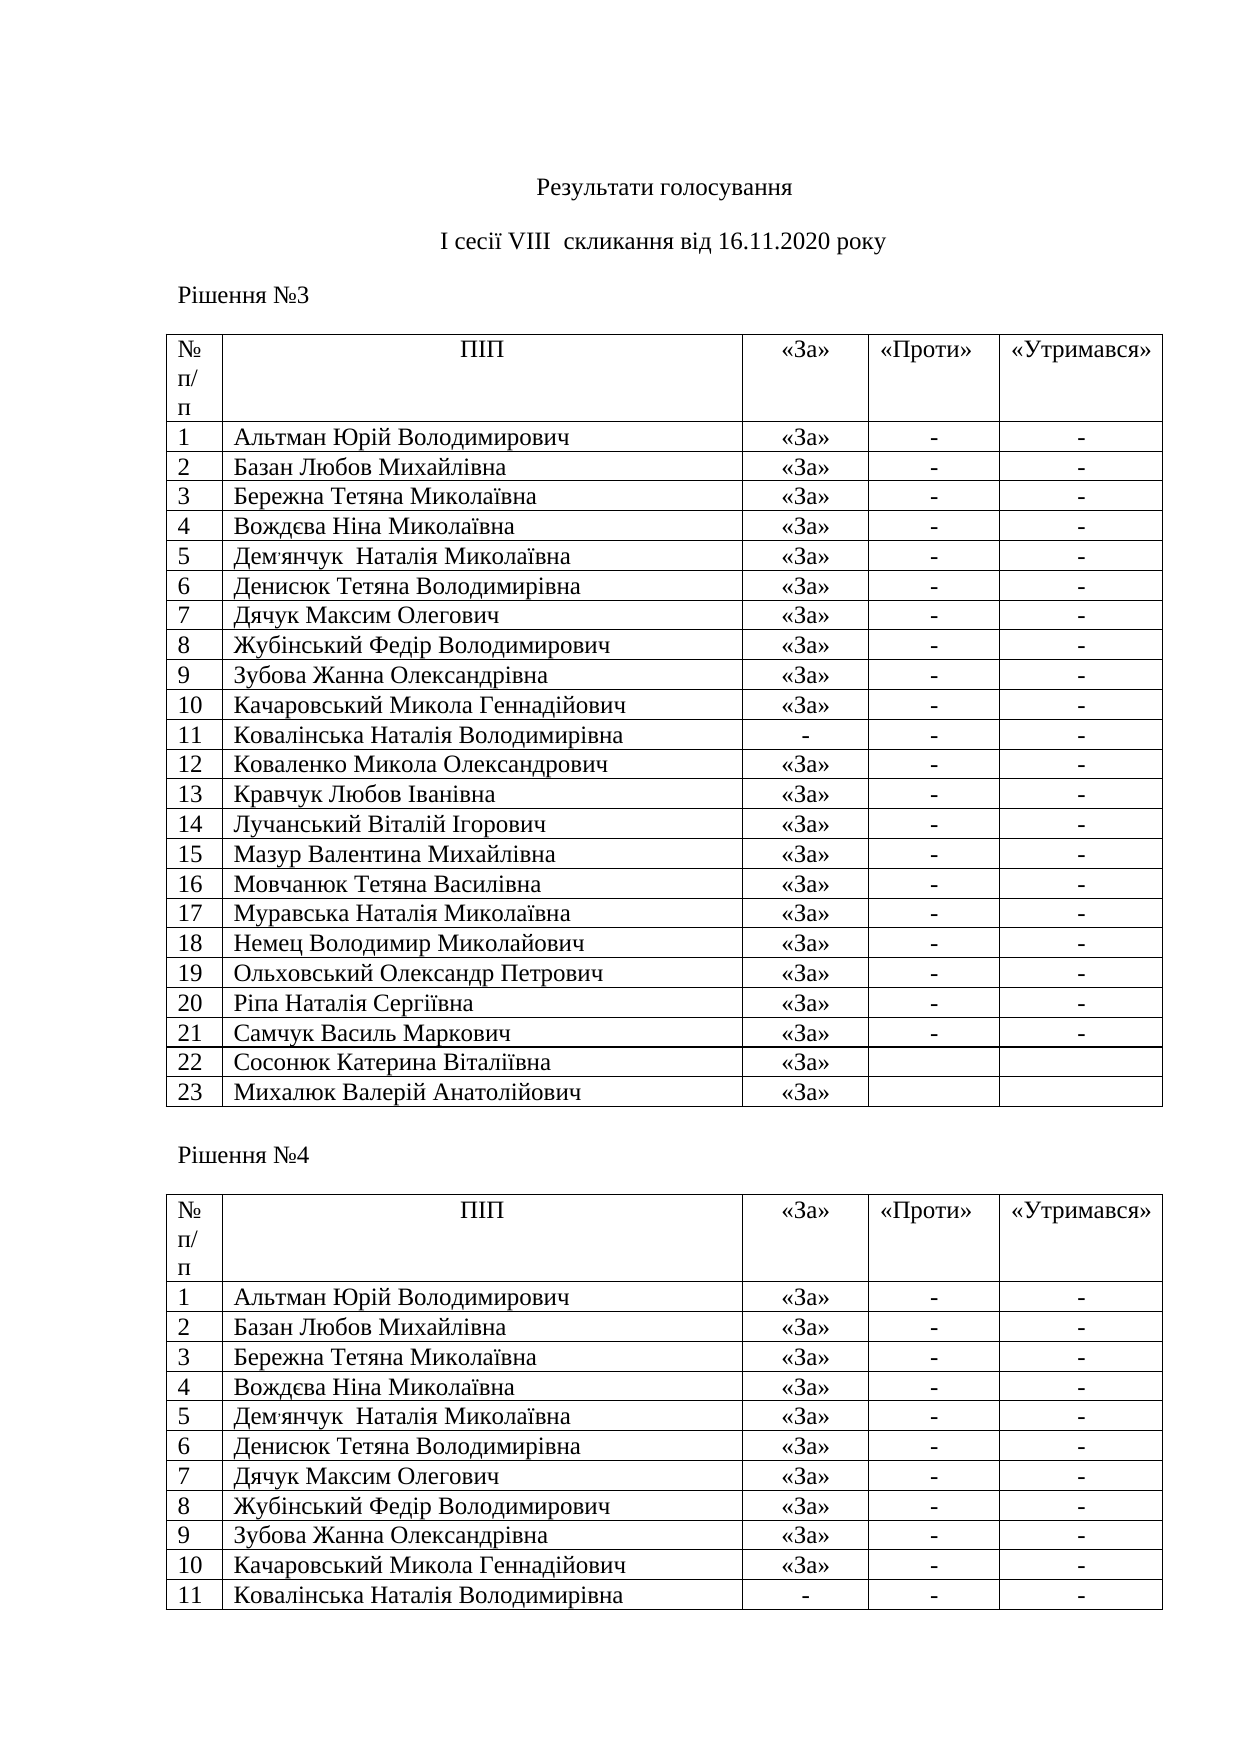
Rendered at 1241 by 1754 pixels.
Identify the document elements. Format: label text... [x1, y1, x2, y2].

table_cell «За» [743, 809, 868, 838]
table_cell 6 [167, 1431, 222, 1460]
table_cell «За» [743, 1342, 868, 1371]
table_cell - [1000, 1521, 1162, 1549]
table_cell 9 [167, 660, 222, 689]
table_cell «За» [743, 601, 868, 629]
text І сесії VІІІ скликання від 16.11.2020 року [177, 226, 1152, 254]
table_cell - [1000, 601, 1162, 629]
table_cell - [869, 809, 999, 838]
table_cell 8 [167, 630, 222, 659]
table_cell - [1000, 1431, 1162, 1460]
table_cell 6 [167, 571, 222, 599]
table_header № п/п [167, 1195, 222, 1281]
table_cell - [869, 1550, 999, 1579]
table_cell 3 [167, 1342, 222, 1371]
table_cell - [869, 779, 999, 808]
table_cell 9 [167, 1521, 222, 1549]
table_cell [869, 1048, 999, 1076]
table_cell «За» [743, 1312, 868, 1341]
table_cell Альтман Юрій Володимирович [223, 422, 742, 451]
table_cell Бережна Тетяна Миколаївна [223, 1342, 742, 1371]
table_cell - [1000, 422, 1162, 451]
table_cell Ольховський Олександр Петрович [223, 958, 742, 987]
table_cell - [869, 928, 999, 957]
table_cell - [869, 690, 999, 719]
table_cell 12 [167, 750, 222, 778]
table_cell - [869, 511, 999, 540]
table_cell 11 [167, 1580, 222, 1609]
table_cell Мовчанюк Тетяна Василівна [223, 869, 742, 897]
table_cell - [1000, 1312, 1162, 1341]
table_cell 16 [167, 869, 222, 897]
table_cell - [1000, 1372, 1162, 1400]
table_cell - [869, 1372, 999, 1400]
table_cell 1 [167, 422, 222, 451]
table_cell 19 [167, 958, 222, 987]
table_cell Качаровський Микола Геннадійович [223, 690, 742, 719]
table_cell - [869, 750, 999, 778]
table_cell - [1000, 809, 1162, 838]
table_cell - [869, 1431, 999, 1460]
table_cell - [1000, 839, 1162, 868]
table_cell - [869, 571, 999, 599]
table_cell - [1000, 690, 1162, 719]
table_cell - [869, 422, 999, 451]
table_cell - [743, 1580, 868, 1609]
table_cell «За» [743, 1077, 868, 1106]
table_cell Муравська Наталія Миколаївна [223, 899, 742, 927]
table_cell - [1000, 511, 1162, 540]
table_cell «За» [743, 869, 868, 897]
table_cell Ріпа Наталія Сергіївна [223, 988, 742, 1017]
table_cell 10 [167, 690, 222, 719]
table_cell Зубова Жанна Олександрівна [223, 660, 742, 689]
table_cell - [869, 988, 999, 1017]
table_cell «За» [743, 1521, 868, 1549]
table_cell - [1000, 1018, 1162, 1046]
table_header ПІП [223, 1195, 742, 1281]
table_cell «За» [743, 541, 868, 570]
table_cell - [869, 720, 999, 748]
text Результати голосування [177, 172, 1152, 201]
table_cell «За» [743, 928, 868, 957]
table_cell - [1000, 869, 1162, 897]
table_header «Утримався» [1000, 1195, 1162, 1281]
table_cell 15 [167, 839, 222, 868]
table_cell [1000, 1048, 1162, 1076]
table_cell «За» [743, 839, 868, 868]
table_cell - [1000, 1461, 1162, 1490]
table_cell «За» [743, 988, 868, 1017]
table_cell 7 [167, 601, 222, 629]
table_cell «За» [743, 1431, 868, 1460]
table_cell «За» [743, 452, 868, 480]
table_cell - [1000, 1550, 1162, 1579]
table_cell [1000, 1077, 1162, 1106]
table_cell - [869, 1580, 999, 1609]
table_cell 4 [167, 511, 222, 540]
table_cell 7 [167, 1461, 222, 1490]
table_cell - [1000, 630, 1162, 659]
table_cell 5 [167, 541, 222, 570]
table_cell Ковалінська Наталія Володимирівна [223, 720, 742, 748]
table_cell - [869, 839, 999, 868]
table_cell - [1000, 1282, 1162, 1311]
table_cell 11 [167, 720, 222, 748]
table_cell 14 [167, 809, 222, 838]
table_cell «За» [743, 899, 868, 927]
table_cell «За» [743, 660, 868, 689]
table_cell 2 [167, 1312, 222, 1341]
table_cell «За» [743, 1401, 868, 1430]
table_cell - [1000, 750, 1162, 778]
table_cell - [1000, 571, 1162, 599]
table_cell Жубінський Федір Володимирович [223, 1491, 742, 1519]
table_cell 4 [167, 1372, 222, 1400]
table_cell - [1000, 779, 1162, 808]
table_cell 8 [167, 1491, 222, 1519]
table_cell - [869, 1312, 999, 1341]
table_cell «За» [743, 958, 868, 987]
table_cell - [1000, 541, 1162, 570]
table_cell - [869, 601, 999, 629]
table_cell - [869, 452, 999, 480]
table_cell «За» [743, 690, 868, 719]
table_cell Вождєва Ніна Миколаївна [223, 1372, 742, 1400]
table_cell 18 [167, 928, 222, 957]
table_cell - [869, 1018, 999, 1046]
table_cell Бережна Тетяна Миколаївна [223, 481, 742, 510]
table_cell «За» [743, 481, 868, 510]
table_cell 21 [167, 1018, 222, 1046]
table_cell 23 [167, 1077, 222, 1106]
table_cell - [869, 869, 999, 897]
table_cell Зубова Жанна Олександрівна [223, 1521, 742, 1549]
table_header «За» [743, 1195, 868, 1281]
table_cell - [1000, 1342, 1162, 1371]
table_cell «За» [743, 750, 868, 778]
text Рішення №3 [177, 280, 1152, 308]
table_cell 5 [167, 1401, 222, 1430]
table_cell 13 [167, 779, 222, 808]
table_cell Михалюк Валерій Анатолійович [223, 1077, 742, 1106]
table_cell - [869, 1342, 999, 1371]
table_cell Альтман Юрій Володимирович [223, 1282, 742, 1311]
table_cell - [1000, 660, 1162, 689]
table_cell - [1000, 720, 1162, 748]
table_cell - [1000, 988, 1162, 1017]
table_cell - [869, 541, 999, 570]
table_cell «За» [743, 1048, 868, 1076]
table_cell - [869, 630, 999, 659]
table_header № п/п [167, 335, 222, 421]
table_header «Проти» [869, 1195, 999, 1281]
table_cell «За» [743, 1491, 868, 1519]
table_cell «За» [743, 1461, 868, 1490]
table_cell «За» [743, 1018, 868, 1046]
table_cell «За» [743, 1372, 868, 1400]
table_cell - [1000, 928, 1162, 957]
table_cell 10 [167, 1550, 222, 1579]
table_cell Дячук Максим Олегович [223, 601, 742, 629]
table_cell Дячук Максим Олегович [223, 1461, 742, 1490]
text Рішення №4 [177, 1140, 1152, 1169]
table_cell Сосонюк Катерина Віталіївна [223, 1048, 742, 1076]
table_header «Утримався» [1000, 335, 1162, 421]
table_cell - [1000, 958, 1162, 987]
table_cell Жубінський Федір Володимирович [223, 630, 742, 659]
table_cell «За» [743, 1550, 868, 1579]
table_cell Дем,янчук Наталія Миколаївна [223, 1401, 742, 1430]
table_cell - [869, 1282, 999, 1311]
table_cell - [869, 1521, 999, 1549]
table_cell - [1000, 452, 1162, 480]
table_cell «За» [743, 1282, 868, 1311]
table_cell - [1000, 1491, 1162, 1519]
table_cell Самчук Василь Маркович [223, 1018, 742, 1046]
table_cell «За» [743, 422, 868, 451]
table_cell 20 [167, 988, 222, 1017]
table_cell - [869, 899, 999, 927]
table_cell Немец Володимир Миколайович [223, 928, 742, 957]
table_cell - [1000, 1401, 1162, 1430]
table_cell «За» [743, 511, 868, 540]
table_cell - [1000, 481, 1162, 510]
table_cell - [869, 1461, 999, 1490]
table_header ПІП [223, 335, 742, 421]
table_cell - [869, 1401, 999, 1430]
table_cell - [869, 1491, 999, 1519]
table_cell Мазур Валентина Михайлівна [223, 839, 742, 868]
table_header «За» [743, 335, 868, 421]
table_cell Денисюк Тетяна Володимирівна [223, 1431, 742, 1460]
table_cell - [743, 720, 868, 748]
table_header «Проти» [869, 335, 999, 421]
table_cell Кравчук Любов Іванівна [223, 779, 742, 808]
table_cell [869, 1077, 999, 1106]
table_cell «За» [743, 779, 868, 808]
table_cell - [869, 660, 999, 689]
table_cell - [1000, 1580, 1162, 1609]
table_cell - [869, 958, 999, 987]
table_cell Вождєва Ніна Миколаївна [223, 511, 742, 540]
table_cell 1 [167, 1282, 222, 1311]
table_cell 3 [167, 481, 222, 510]
table_cell 2 [167, 452, 222, 480]
table_cell Дем,янчук Наталія Миколаївна [223, 541, 742, 570]
table_cell Денисюк Тетяна Володимирівна [223, 571, 742, 599]
table_cell «За» [743, 630, 868, 659]
table_cell «За» [743, 571, 868, 599]
table_cell - [869, 481, 999, 510]
table_cell Коваленко Микола Олександрович [223, 750, 742, 778]
table_cell Лучанський Віталій Ігорович [223, 809, 742, 838]
table_cell - [1000, 899, 1162, 927]
table_cell Ковалінська Наталія Володимирівна [223, 1580, 742, 1609]
table_cell Качаровський Микола Геннадійович [223, 1550, 742, 1579]
table_cell Базан Любов Михайлівна [223, 1312, 742, 1341]
table_cell Базан Любов Михайлівна [223, 452, 742, 480]
table_cell 22 [167, 1048, 222, 1076]
table_cell 17 [167, 899, 222, 927]
